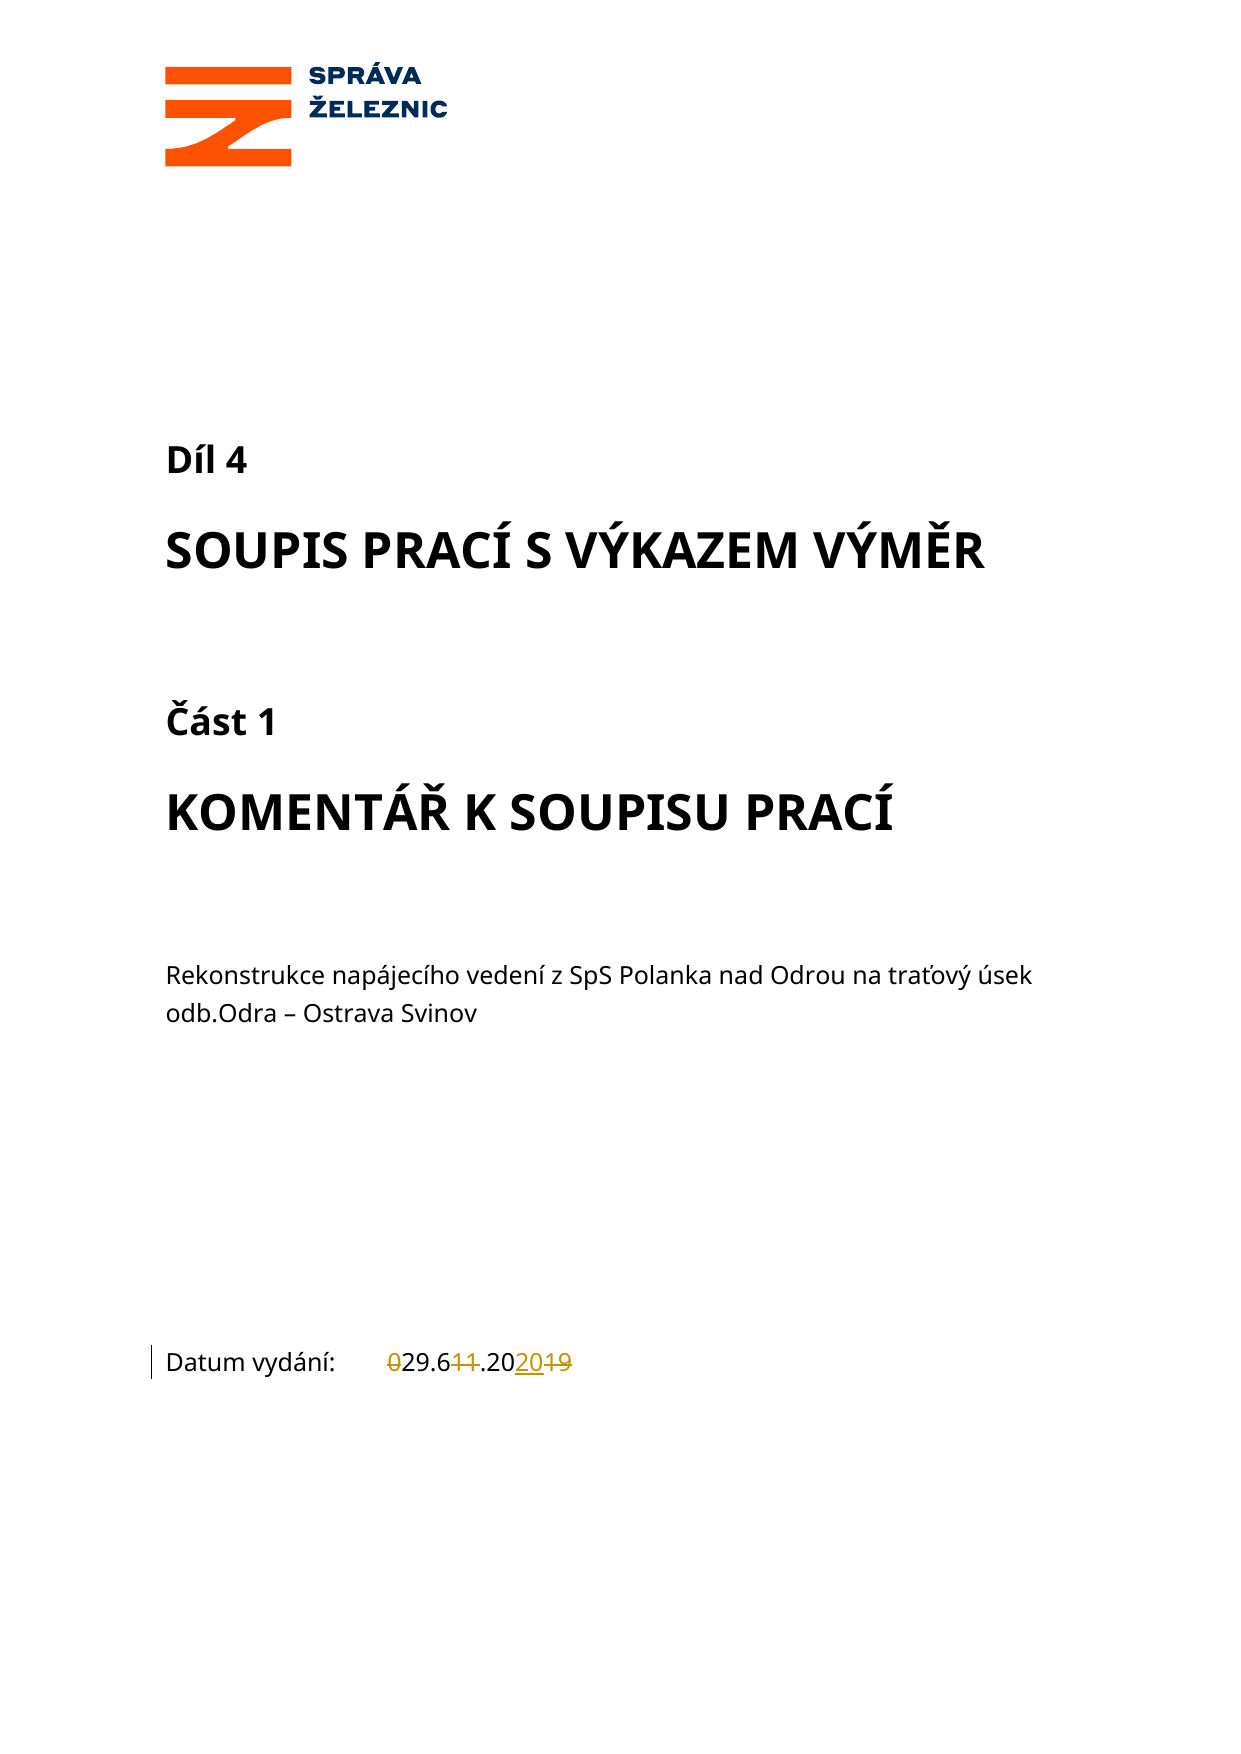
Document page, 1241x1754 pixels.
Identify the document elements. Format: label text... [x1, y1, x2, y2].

text Část 1 [165, 696, 1075, 747]
text SOUPIS PRACÍ S VÝKAZEM VÝMĚR [165, 514, 1075, 583]
text Díl 4 [165, 433, 1075, 484]
text Datum vydání: 29.6.20 [165, 1345, 1075, 1379]
text KOMENTÁŘ K SOUPISU PRACÍ [165, 777, 1075, 845]
